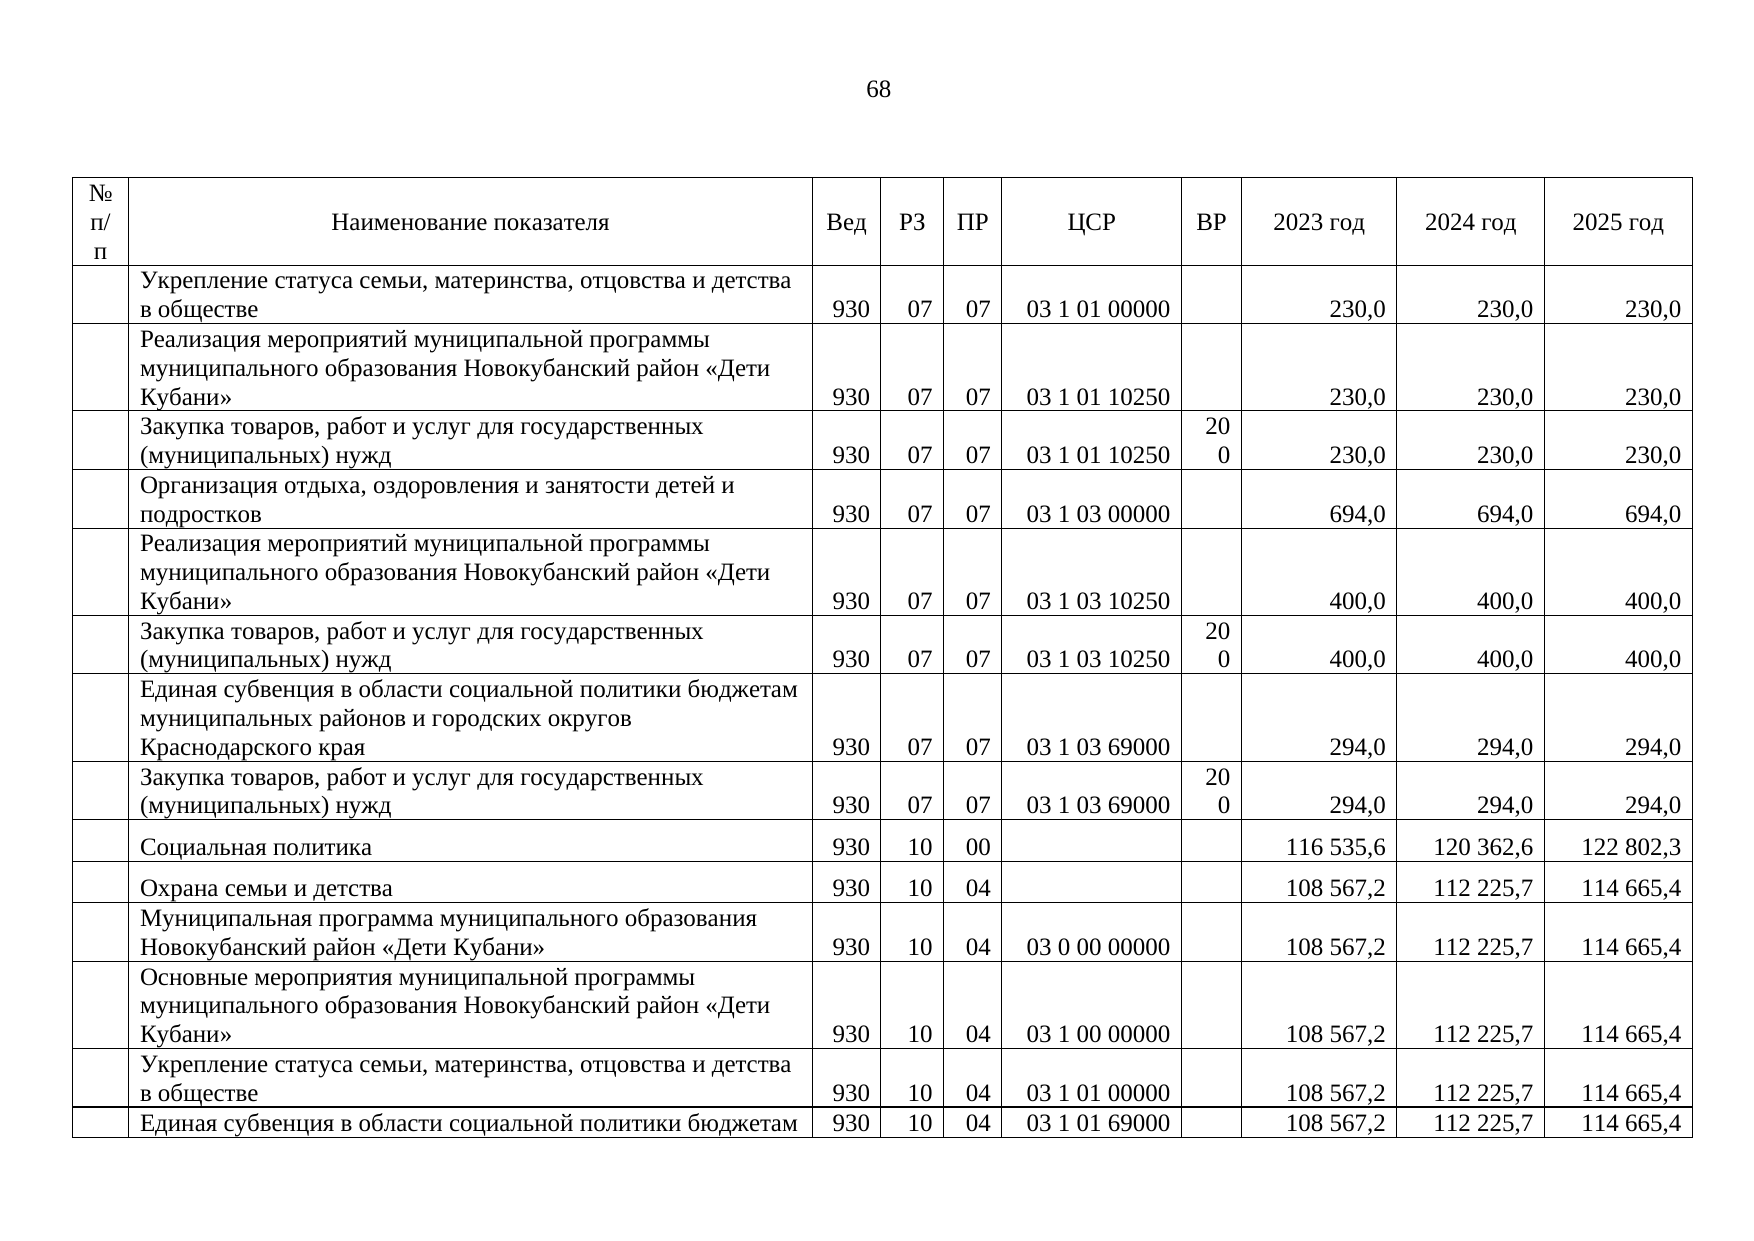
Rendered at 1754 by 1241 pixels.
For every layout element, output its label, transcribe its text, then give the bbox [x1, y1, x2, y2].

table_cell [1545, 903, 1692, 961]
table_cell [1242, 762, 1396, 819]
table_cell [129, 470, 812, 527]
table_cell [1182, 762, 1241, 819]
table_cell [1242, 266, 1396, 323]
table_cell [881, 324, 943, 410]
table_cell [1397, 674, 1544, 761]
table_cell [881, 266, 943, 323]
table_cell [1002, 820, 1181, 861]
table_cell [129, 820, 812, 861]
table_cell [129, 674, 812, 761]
table_header 2025 год [1545, 178, 1692, 264]
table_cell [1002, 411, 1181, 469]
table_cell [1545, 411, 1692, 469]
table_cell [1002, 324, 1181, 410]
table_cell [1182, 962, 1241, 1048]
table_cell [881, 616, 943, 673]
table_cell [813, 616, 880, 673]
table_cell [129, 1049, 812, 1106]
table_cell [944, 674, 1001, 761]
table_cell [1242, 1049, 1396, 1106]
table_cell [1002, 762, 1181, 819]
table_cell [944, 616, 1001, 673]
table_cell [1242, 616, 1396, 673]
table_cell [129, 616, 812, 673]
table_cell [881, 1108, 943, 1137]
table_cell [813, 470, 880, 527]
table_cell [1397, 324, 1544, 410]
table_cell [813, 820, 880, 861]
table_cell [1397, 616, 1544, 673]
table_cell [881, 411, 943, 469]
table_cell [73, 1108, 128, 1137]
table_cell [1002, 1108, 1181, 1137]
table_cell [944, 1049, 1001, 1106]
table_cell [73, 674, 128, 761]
table_header 2023 год [1242, 178, 1396, 264]
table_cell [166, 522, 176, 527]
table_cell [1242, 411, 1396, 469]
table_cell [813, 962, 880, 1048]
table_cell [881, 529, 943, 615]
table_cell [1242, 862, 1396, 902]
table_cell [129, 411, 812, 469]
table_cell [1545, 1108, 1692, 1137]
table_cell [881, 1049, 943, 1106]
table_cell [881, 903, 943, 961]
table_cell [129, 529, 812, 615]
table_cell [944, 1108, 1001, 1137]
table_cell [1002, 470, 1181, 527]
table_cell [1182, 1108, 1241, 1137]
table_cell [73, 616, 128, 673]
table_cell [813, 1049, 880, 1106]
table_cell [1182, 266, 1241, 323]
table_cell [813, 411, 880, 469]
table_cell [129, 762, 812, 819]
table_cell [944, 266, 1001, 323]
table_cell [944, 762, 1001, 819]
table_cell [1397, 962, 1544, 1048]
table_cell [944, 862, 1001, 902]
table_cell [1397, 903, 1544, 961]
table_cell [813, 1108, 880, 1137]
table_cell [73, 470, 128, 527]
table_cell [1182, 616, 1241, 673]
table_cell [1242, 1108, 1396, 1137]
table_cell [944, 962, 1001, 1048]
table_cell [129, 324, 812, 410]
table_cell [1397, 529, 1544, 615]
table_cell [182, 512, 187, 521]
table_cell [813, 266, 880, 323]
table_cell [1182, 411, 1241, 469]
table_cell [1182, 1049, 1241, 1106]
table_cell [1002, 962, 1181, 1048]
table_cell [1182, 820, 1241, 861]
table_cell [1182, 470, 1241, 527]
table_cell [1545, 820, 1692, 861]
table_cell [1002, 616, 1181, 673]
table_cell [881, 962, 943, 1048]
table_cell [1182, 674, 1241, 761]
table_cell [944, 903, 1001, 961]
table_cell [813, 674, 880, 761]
table_header № п/п [73, 178, 128, 264]
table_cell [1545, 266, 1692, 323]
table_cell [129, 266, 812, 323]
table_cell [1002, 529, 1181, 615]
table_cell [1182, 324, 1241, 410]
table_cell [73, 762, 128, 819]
table_header Вед [813, 178, 880, 264]
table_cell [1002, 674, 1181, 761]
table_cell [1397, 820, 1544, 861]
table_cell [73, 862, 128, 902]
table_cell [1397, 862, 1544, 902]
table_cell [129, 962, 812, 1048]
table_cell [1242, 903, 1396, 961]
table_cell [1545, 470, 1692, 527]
table_header Наименование показателя [129, 178, 812, 264]
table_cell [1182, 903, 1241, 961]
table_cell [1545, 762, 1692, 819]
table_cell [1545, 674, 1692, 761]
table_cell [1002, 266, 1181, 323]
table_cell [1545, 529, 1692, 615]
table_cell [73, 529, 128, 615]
table_header 2024 год [1397, 178, 1544, 264]
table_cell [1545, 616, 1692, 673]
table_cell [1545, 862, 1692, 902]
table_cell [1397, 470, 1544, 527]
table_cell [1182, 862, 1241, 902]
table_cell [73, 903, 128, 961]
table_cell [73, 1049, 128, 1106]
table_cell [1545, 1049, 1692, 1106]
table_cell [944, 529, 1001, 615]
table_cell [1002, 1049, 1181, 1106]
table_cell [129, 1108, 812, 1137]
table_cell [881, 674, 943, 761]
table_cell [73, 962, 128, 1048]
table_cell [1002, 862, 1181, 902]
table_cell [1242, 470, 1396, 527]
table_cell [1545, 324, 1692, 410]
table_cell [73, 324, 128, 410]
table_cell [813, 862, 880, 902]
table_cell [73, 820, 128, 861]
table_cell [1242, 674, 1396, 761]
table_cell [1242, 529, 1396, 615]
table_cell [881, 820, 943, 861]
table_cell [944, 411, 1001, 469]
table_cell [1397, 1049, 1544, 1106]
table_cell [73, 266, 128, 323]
table_header ПР [944, 178, 1001, 264]
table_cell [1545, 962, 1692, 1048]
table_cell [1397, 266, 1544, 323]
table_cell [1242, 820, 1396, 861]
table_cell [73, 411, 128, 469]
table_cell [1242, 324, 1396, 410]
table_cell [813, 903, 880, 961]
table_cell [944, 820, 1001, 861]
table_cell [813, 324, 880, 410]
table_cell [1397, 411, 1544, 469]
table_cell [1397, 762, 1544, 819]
table_header ЦСР [1002, 178, 1181, 264]
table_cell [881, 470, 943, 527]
table_header РЗ [881, 178, 943, 264]
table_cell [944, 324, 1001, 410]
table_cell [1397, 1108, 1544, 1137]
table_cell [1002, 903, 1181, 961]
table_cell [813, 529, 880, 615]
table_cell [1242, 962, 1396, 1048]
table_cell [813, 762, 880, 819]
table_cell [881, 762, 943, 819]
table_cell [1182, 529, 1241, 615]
table_header ВР [1182, 178, 1241, 264]
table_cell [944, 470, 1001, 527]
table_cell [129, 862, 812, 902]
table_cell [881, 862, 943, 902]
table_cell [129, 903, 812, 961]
